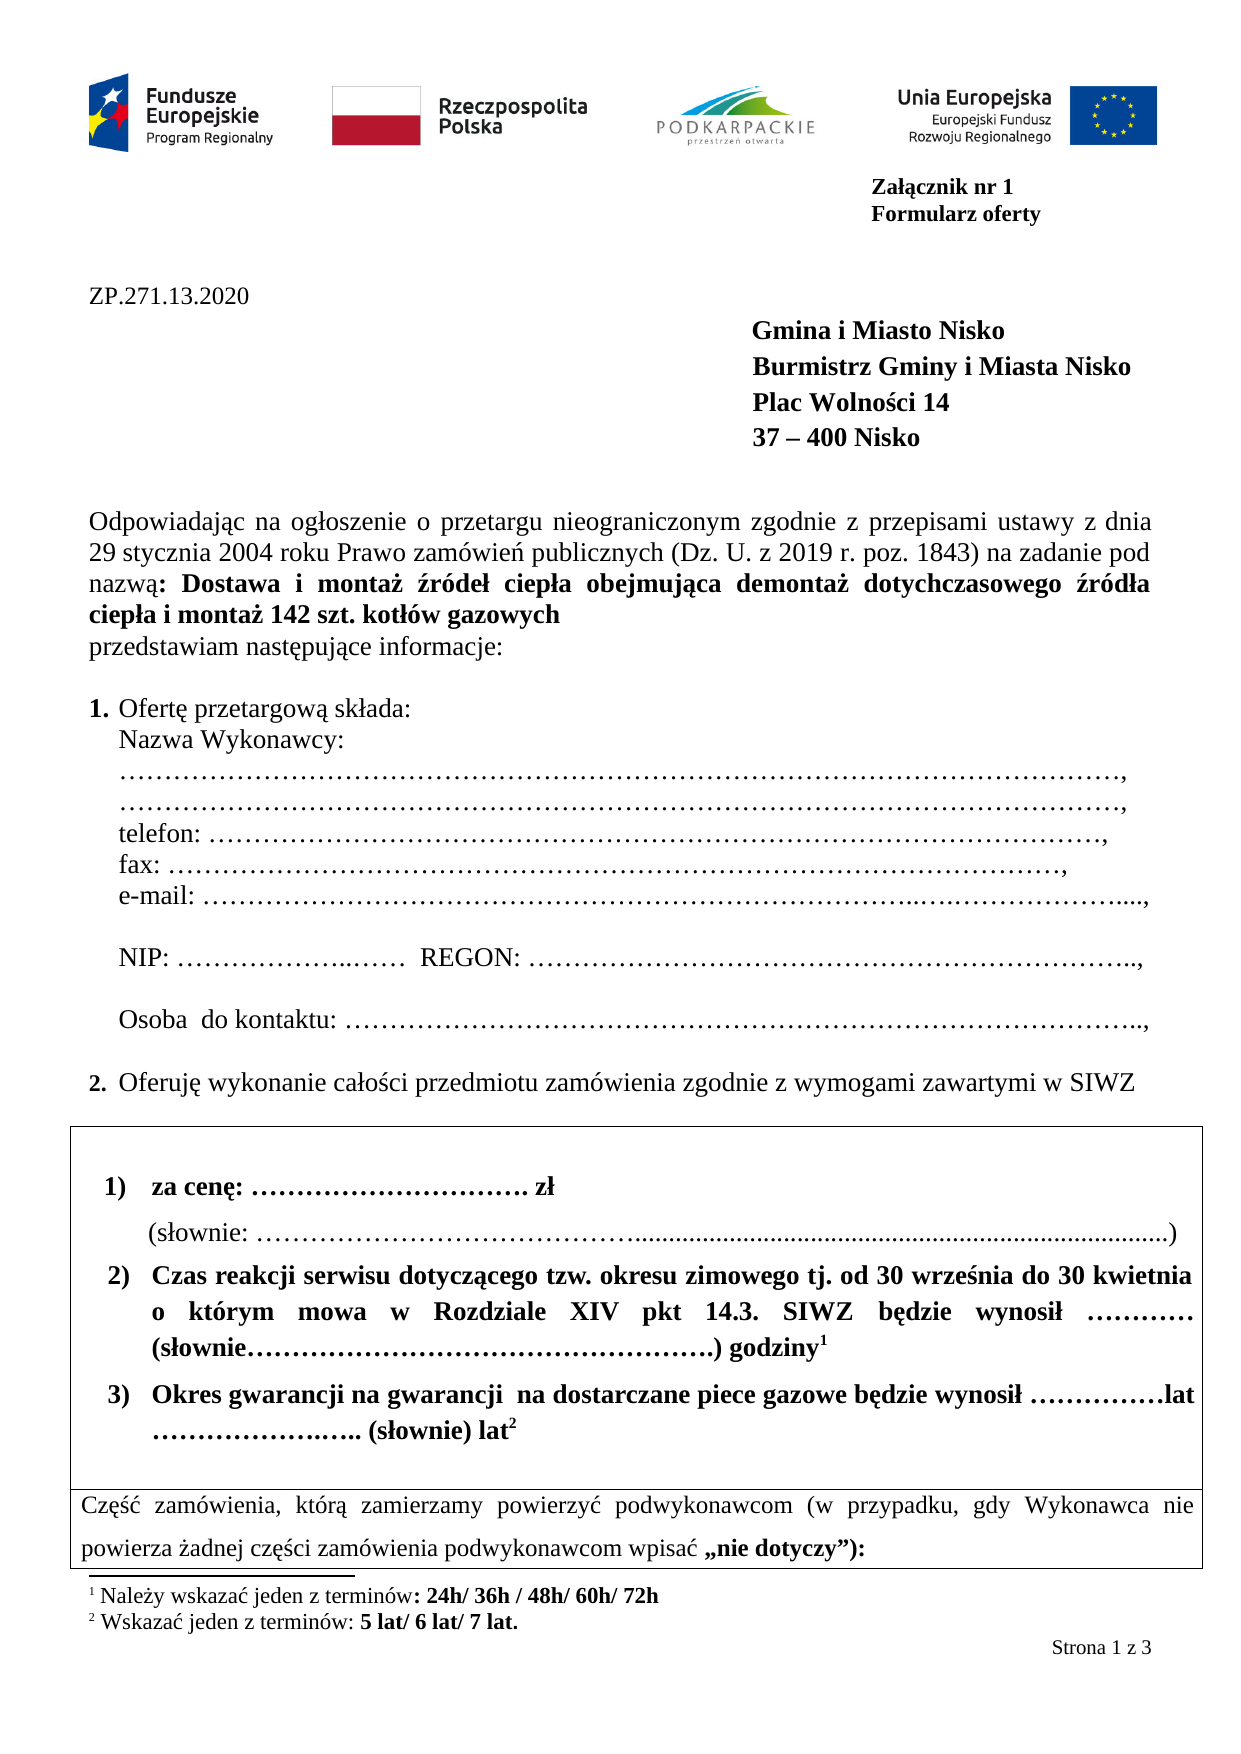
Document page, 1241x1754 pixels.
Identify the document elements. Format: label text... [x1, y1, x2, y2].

text Osoba do kontaktu: …………………………………………………………………………….., [118, 1003, 1152, 1035]
text Burmistrz Gminy i Miasta Nisko [679, 350, 1152, 381]
text …………………………………………………………………………………………………, [118, 786, 1152, 817]
text Odpowiadając na ogłoszenie o przetargu nieograniczonym zgodnie z przepisami ustawy z dnia 29 stycznia 2004 roku Prawo zamówień publicznych (Dz. U. z 2019 r. poz. 1843) na zadanie pod nazwą: Dostawa i montaż źródeł ciepła obejmująca demontaż dotychczasowego źródła ciepła i montaż 142 szt. kotłów gazowych [89, 505, 1152, 630]
text NIP: ………………..…… REGON: ………………………………………………………….., [118, 941, 1152, 972]
text fax: ………………………………………………………………………………………, [118, 848, 1152, 879]
table_header za cenę: …………………………. zł (słownie: ……………………………………...............................................................................) Czas reakcji serwisu dotyczącego tzw. okresu zimowego tj. od 30 września do 30 kwietnia o którym mowa w Rozdziale XIV pkt 14.3. SIWZ będzie wynosił ………… (słownie…………………………………………….) godziny Okres gwarancji na gwarancji na dostarczane piece gazowe będzie wynosił ……………lat ……………….….. (słownie) lat [71, 1127, 1202, 1489]
text Plac Wolności 14 [679, 386, 1152, 417]
text Załącznik nr 1 [797, 173, 1152, 200]
text Formularz oferty [797, 200, 1152, 226]
text ZP.271.13.2020 [89, 281, 1152, 310]
list Oferuję wykonanie całości przedmiotu zamówienia zgodnie z wymogami zawartymi w SIWZ [89, 1066, 1152, 1097]
text przedstawiam następujące informacje: [89, 630, 1152, 661]
text Gmina i Miasto Nisko [531, 314, 1152, 346]
text e-mail: ……………………………………………………………………..….………………...., [118, 879, 1152, 910]
text telefon: ………………………………………………………………………………………, [118, 817, 1152, 848]
text Nazwa Wykonawcy: …………………………………………………………………………………………………, [118, 723, 1152, 786]
picture [88, 73, 1158, 152]
list Ofertę przetargową składa: [89, 692, 1152, 723]
text 37 – 400 Nisko [679, 422, 1152, 453]
